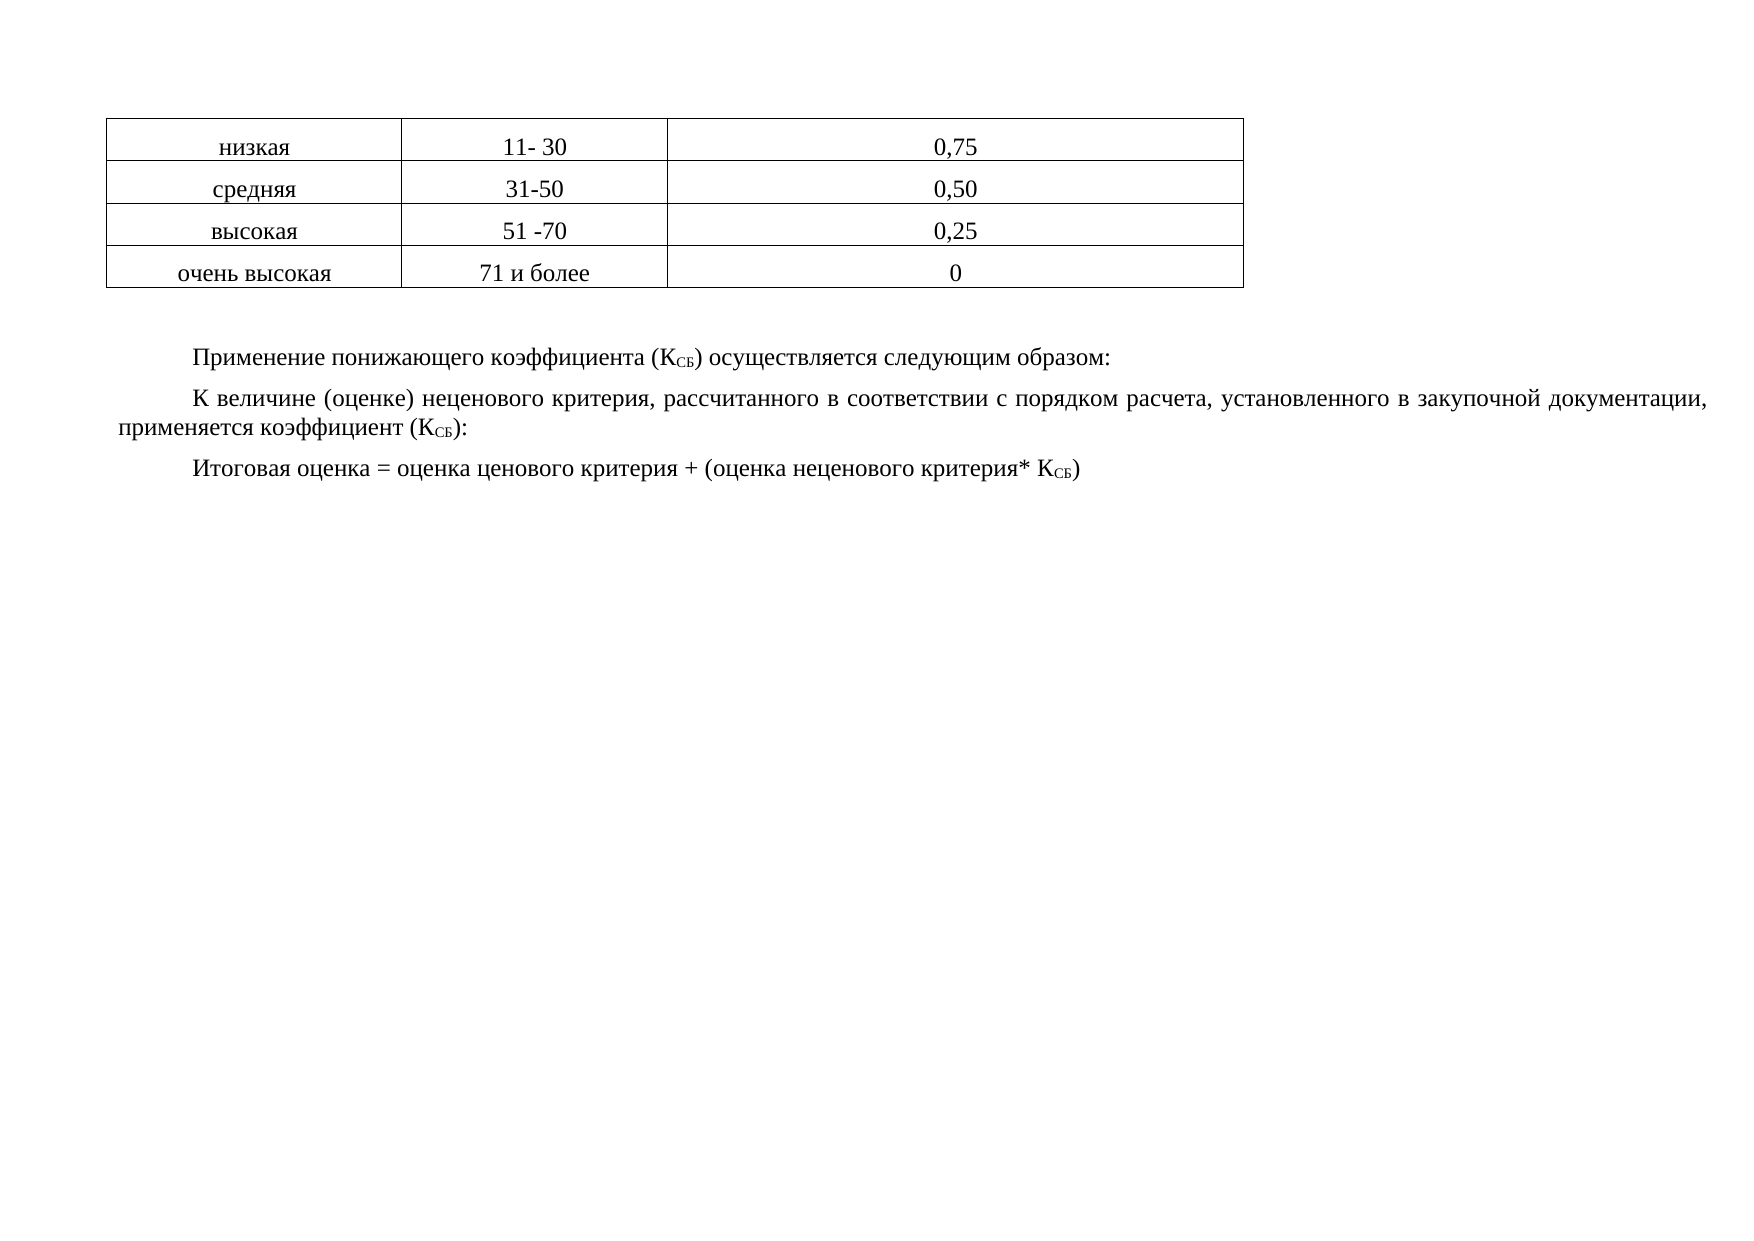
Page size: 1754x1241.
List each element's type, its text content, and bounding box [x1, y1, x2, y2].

table_cell очень высокая [107, 246, 401, 287]
table_cell 0,25 [668, 204, 1243, 245]
table_cell 71 и более [402, 246, 667, 287]
table_cell 0 [668, 246, 1243, 287]
text Итоговая оценка = оценка ценового критерия + (оценка неценового критерия* КСБ) [118, 453, 1710, 482]
table_cell 0,75 [668, 119, 1243, 160]
text Применение понижающего коэффициента (КСБ) осуществляется следующим образом: [118, 342, 1710, 371]
table_cell 0,50 [668, 161, 1243, 203]
text К величине (оценке) неценового критерия, рассчитанного в соответствии с порядком расчета, установленного в закупочной документации, применяется коэффициент (КСБ): [118, 383, 1710, 441]
table_cell средняя [107, 161, 401, 203]
table_cell 51 -70 [402, 204, 667, 245]
table_cell 11- 30 [402, 119, 667, 160]
table_cell 31-50 [402, 161, 667, 203]
table_cell высокая [107, 204, 401, 245]
table_cell низкая [107, 119, 401, 160]
